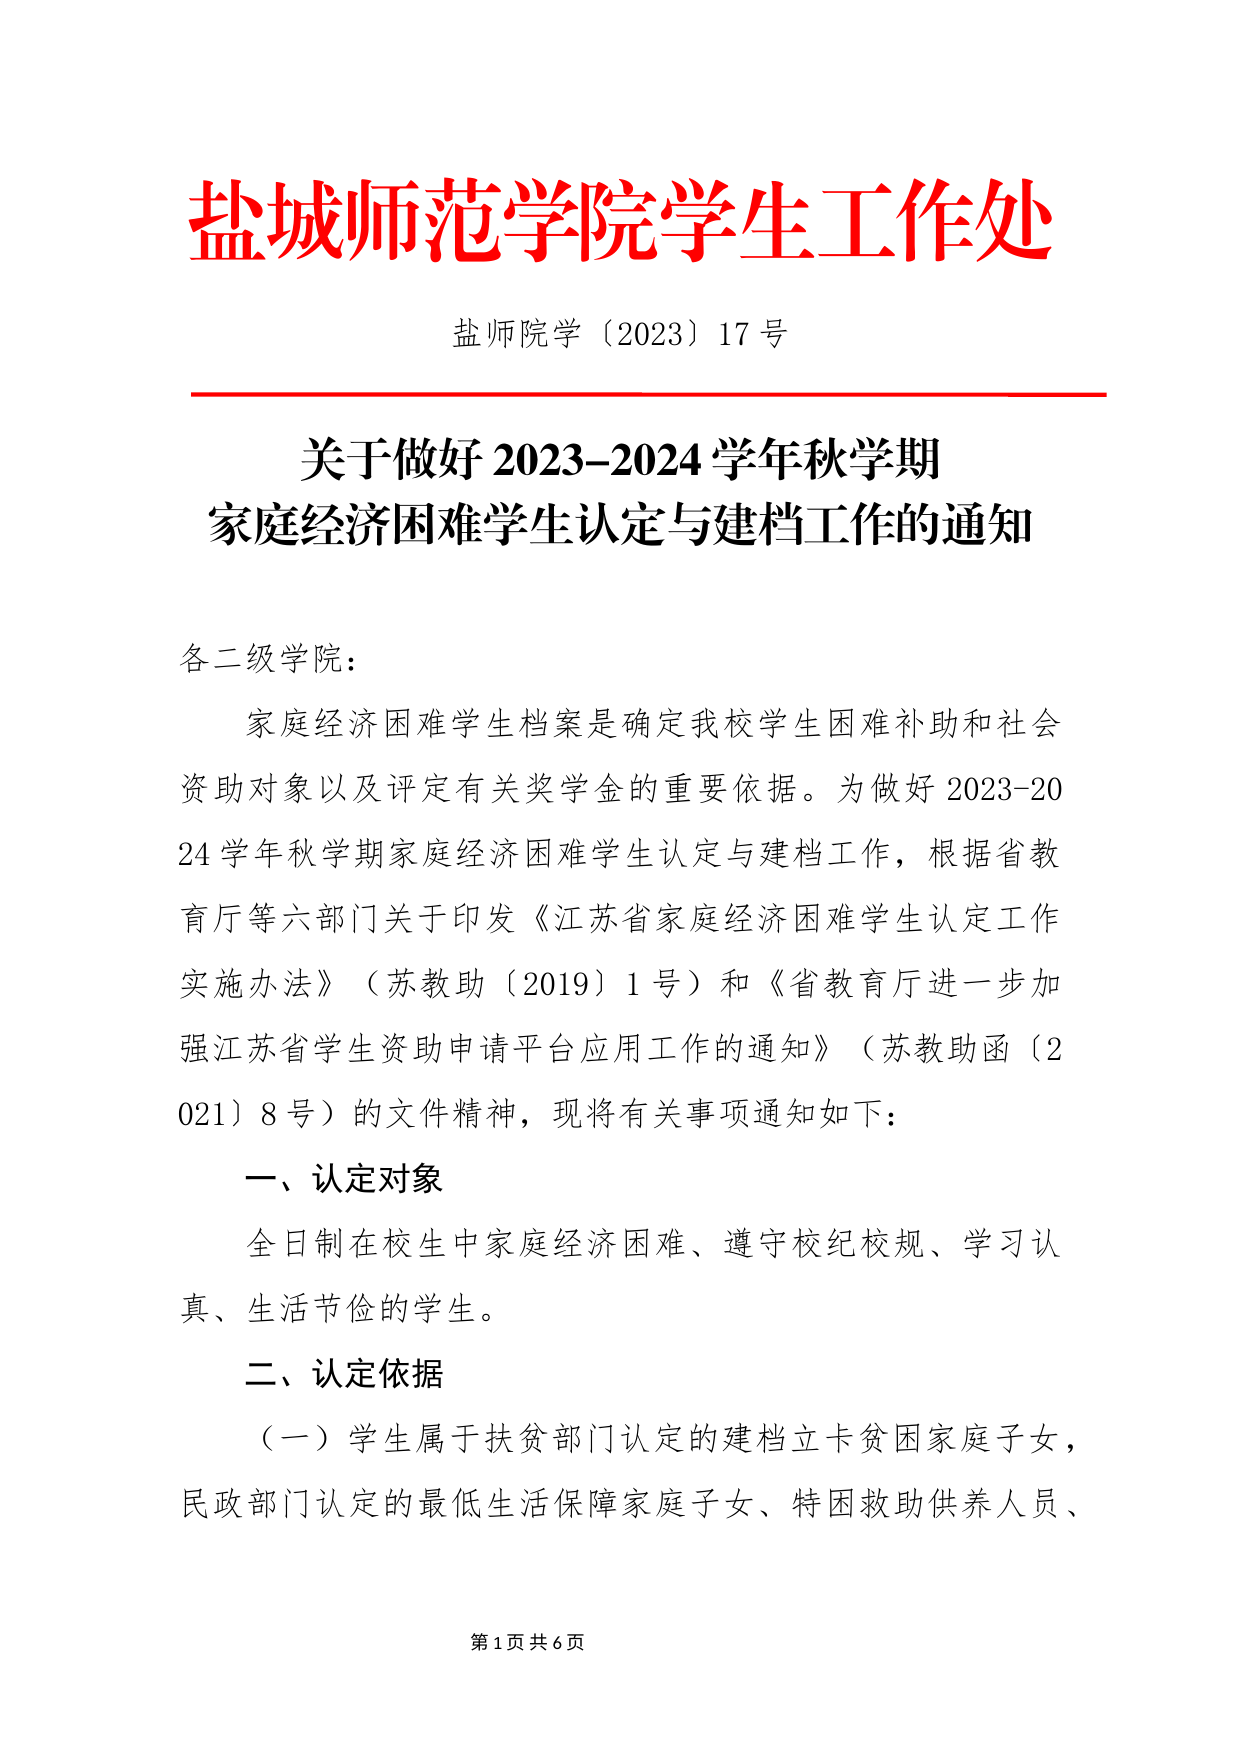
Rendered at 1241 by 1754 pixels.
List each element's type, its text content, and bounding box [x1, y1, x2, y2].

text 一、认定对象 [177, 1143, 1063, 1208]
text 家庭经济困难学生档案是确定我校学生困难补助和社会资助对象以及评定有关奖学金的重要依据。为做好2023-2024学年秋学期家庭经济困难学生认定与建档工作，根据省教育厅等六部门关于印发《江苏省家庭经济困难学生认定工作实施办法》（苏教助〔2019〕1号）和《省教育厅进一步加强江苏省学生资助申请平台应用工作的通知》（苏教助函〔2021〕8号）的文件精神，现将有关事项通知如下： [177, 688, 1063, 1143]
text 家庭经济困难学生认定与建档工作的通知 [177, 493, 1063, 558]
text 各二级学院： [177, 623, 1063, 688]
text 盐师院学〔2023〕17号 [177, 298, 1063, 363]
text 盐城师范学院学生工作处 [177, 162, 1063, 292]
text 全日制在校生中家庭经济困难、遵守校纪校规、学习认真、生活节俭的学生。 [177, 1208, 1063, 1338]
text 关于做好2023-2024学年秋学期 [177, 428, 1063, 493]
text 二、认定依据 [177, 1338, 1063, 1403]
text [177, 1403, 1063, 1533]
